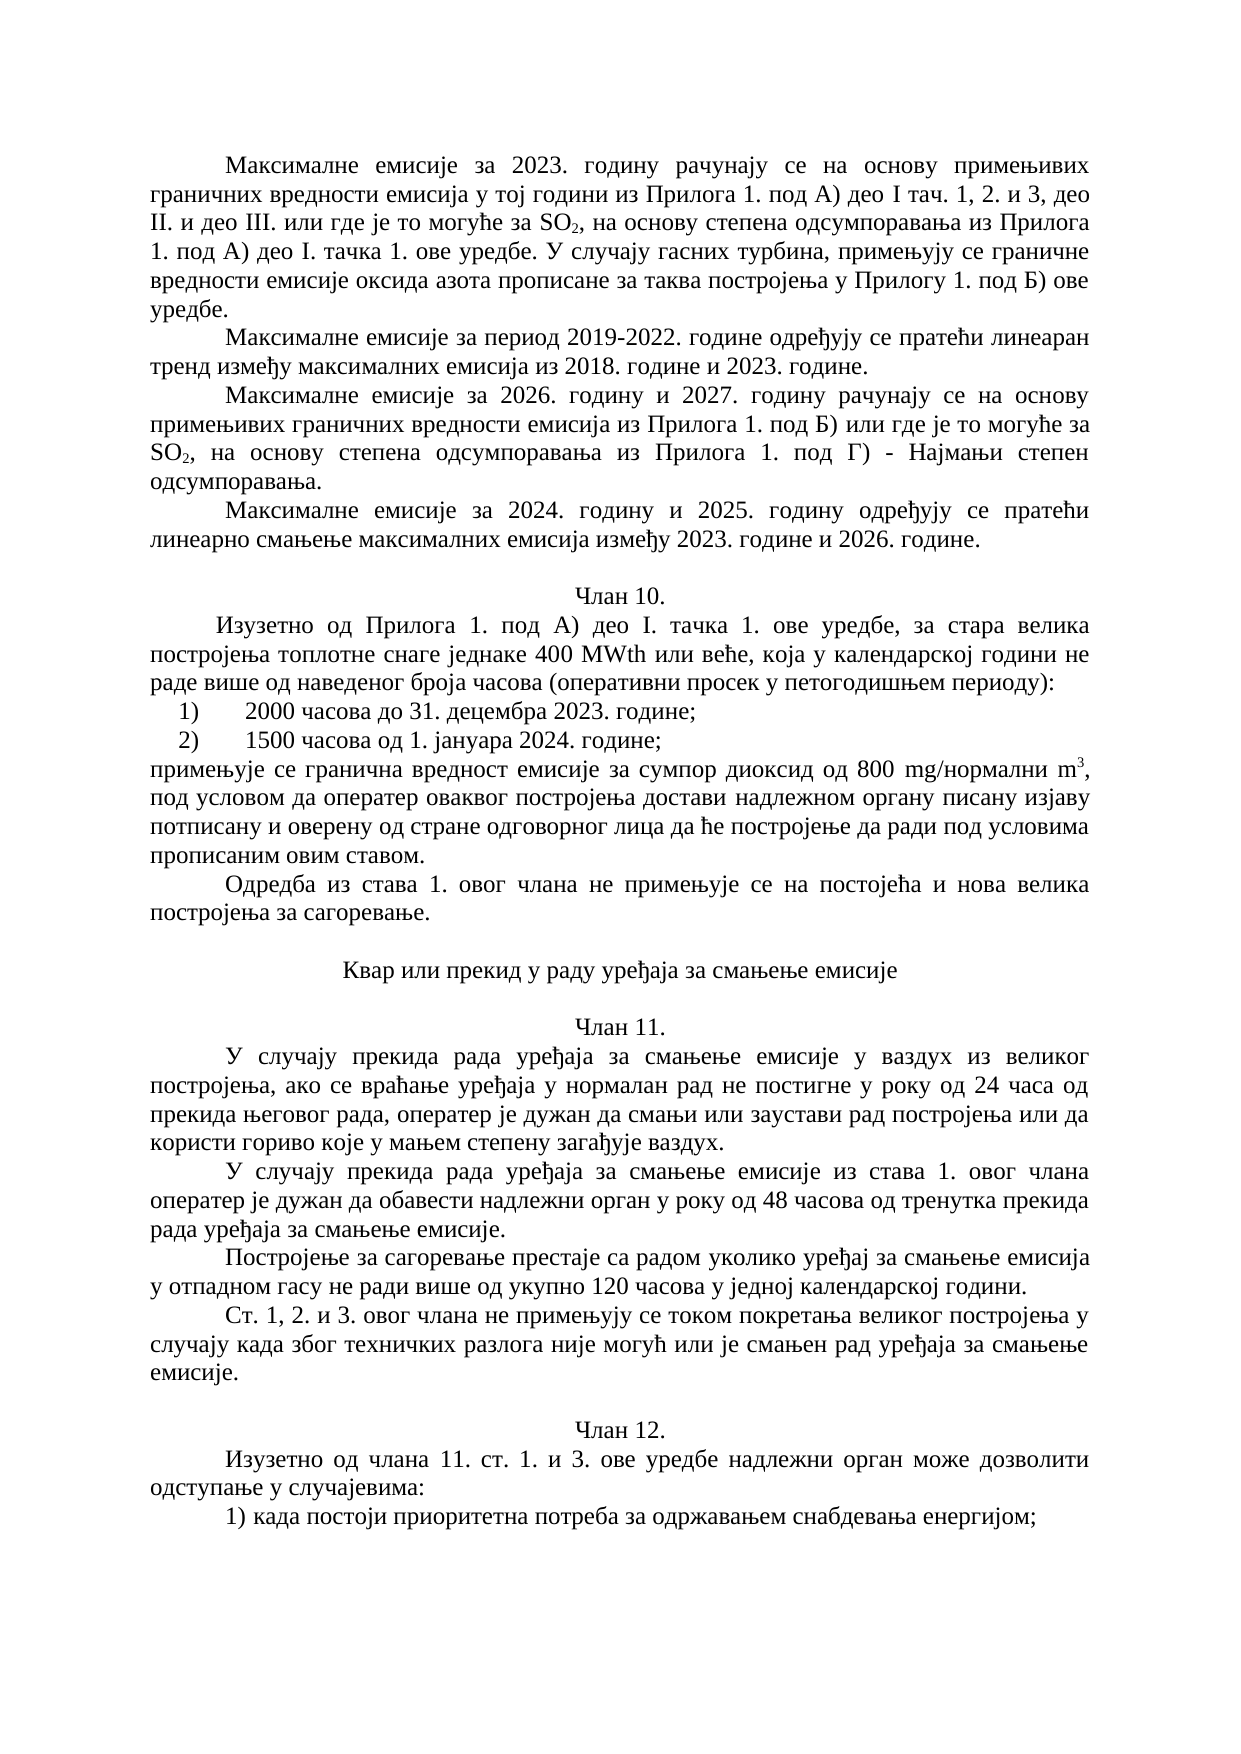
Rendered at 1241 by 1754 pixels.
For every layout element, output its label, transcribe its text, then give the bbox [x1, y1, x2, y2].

text Изузетно од члана 11. ст. 1. и 3. ове уредбе надлежни орган може дозволити одступање у случајевима: [150, 1444, 1090, 1501]
text У случају прекида рада уређаја за смањење емисије у ваздух из великог постројења, ако се враћање уређаја у нормалан рад не постигне у року од 24 часа од прекида његовог рада, оператер је дужан да смањи или заустави рад постројења или да користи гориво које у мањем степену загађује ваздух. [150, 1041, 1090, 1156]
text Одредба из става 1. овог члана не примењује се на постојећа и нова велика постројења за сагоревање. [150, 869, 1090, 926]
text Члан 10. [150, 581, 1090, 610]
text Максималне емисије за период 2019-2022. године одређују се пратећи линеаран тренд између максималних емисија из 2018. године и 2023. године. [150, 322, 1090, 380]
text примењује се гранична вредност емисије за сумпор диоксид од 800 mg/нормални m3, под условом да оператер оваквог постројења достави надлежном органу писану изјаву потписану и оверену од стране одговорног лица да ће постројење да ради под условима прописаним овим ставом. [150, 754, 1090, 869]
list 1500 часова од 1. јануара 2024. године; [150, 725, 1090, 754]
text Максималне емисије за 2026. годину и 2027. годину рачунају се на основу примењивих граничних вредности емисија из Прилога 1. под Б) или где је то могуће за SO2, на основу степена одсумпоравања из Прилога 1. под Г) - Најмањи степен одсумпоравања. [150, 380, 1090, 495]
text Максималне емисије за 2024. годину и 2025. годину одређују се пратећи линеарно смањење максималних емисија између 2023. године и 2026. године. [150, 495, 1090, 552]
text Ст. 1, 2. и 3. овог члана не примењују се током покретања великог постројења у случају када због техничких разлога није могућ или је смањен рад уређаја за смањење емисије. [150, 1300, 1090, 1386]
text Максималне емисије за 2023. годину рачунају се на основу примењивих граничних вредности емисија у тој години из Прилога 1. под А) део I тач. 1, 2. и 3, део II. и део III. или где је то могуће за SO2, на основу степена одсумпоравања из Прилога 1. под А) део I. тачка 1. ове уредбе. У случају гасних турбина, примењују се граничне вредности емисије оксида азота прописане за таква постројења у Прилогу 1. под Б) ове уредбе. [150, 150, 1090, 322]
text Члан 12. [150, 1415, 1090, 1444]
text Члан 11. [150, 1012, 1090, 1041]
text Постројење за сагоревање престаје са радом уколико уређај за смањење емисија у отпадном гасу не ради више од укупно 120 часова у једној календарској години. [150, 1242, 1090, 1300]
list 2000 часова до 31. децембра 2023. године; [150, 696, 1090, 725]
text У случају прекида рада уређаја за смањење емисије из става 1. овог члана оператер је дужан да обавести надлежни орган у року од 48 часова од тренутка прекида рада уређаја за смањење емисије. [150, 1156, 1090, 1242]
text Квар или прекид у раду уређаја за смањење емисије [150, 955, 1090, 984]
list када постоји приоритетна потреба за одржавањем снабдевања енергијом; [225, 1501, 1090, 1530]
text Изузетно од Прилога 1. под А) део I. тачка 1. ове уредбе, за стара велика постројења топлотне снаге једнаке 400 MWth или веће, која у календарској години не раде више од наведеног броја часова (оперативни просек у петогодишњем периоду): [150, 610, 1090, 696]
